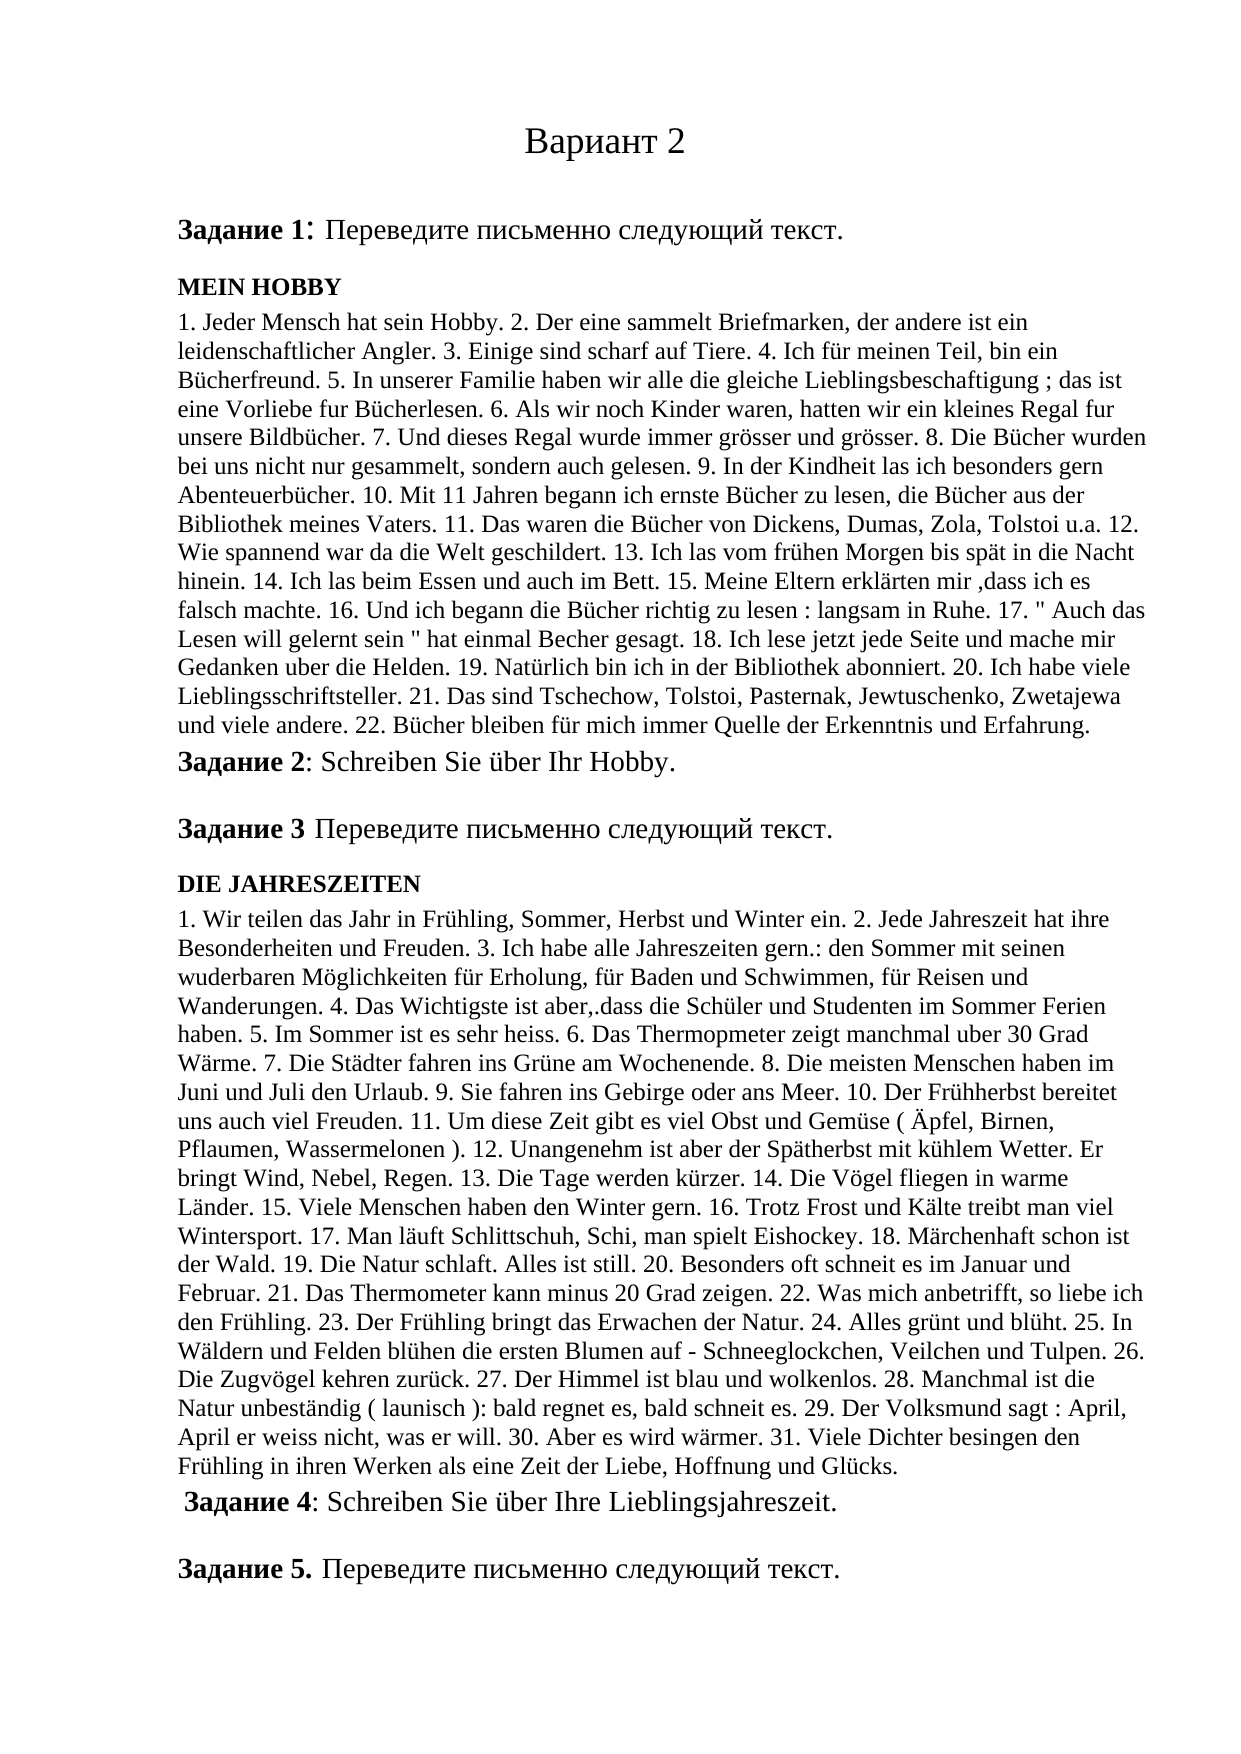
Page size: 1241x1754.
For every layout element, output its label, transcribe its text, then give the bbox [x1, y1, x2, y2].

text Задание 4: Schreiben Sie über Ihre Lieblingsjahreszeit. [177, 1484, 1152, 1518]
text Задание 2: Schreiben Sie über Ihr Hobby. [177, 744, 1152, 777]
text Задание 1: Переведите письменно следующий текст. [177, 204, 1152, 247]
text Задание 3 Переведите письменно следующий текст. [177, 811, 1152, 844]
text Вариант 2 [177, 118, 1152, 161]
text 1. Jeder Mensch hat sein Hobby. 2. Der eine sammelt Briefmarken, der andere ist ein leidenschaftlicher Angler. 3. Einige sind scharf auf Tiere. 4. Ich für meinen Teil, bin ein Bücherfreund. unserer Familie haben wir alle die gleiche Lieblingsbeschaftigung ; das ist eine Vorliebe fur Bücherlesen. 6. Als wir noch Kinder waren, hatten wir ein kleines Regal fur unsere Bildbücher. 7. Und dieses Regal wurde immer grösser und grösser. 8. Die Bücher wurden bei uns nicht nur gesammelt, sondern auch gelesen. der Kindheit las ich besonders gern Abenteuerbücher. 10. Mit 11 Jahren begann ich ernste Bücher zu lesen, die Bücher aus der Bibliothek meines Vaters. 11. Das waren die Bücher von Dickens, Dumas, Zola, Tolstoi u.a. 12. Wie spannend war da die Welt geschildert. 13. Ich las vom frühen Morgen bis spät in die Nacht hinein. 14. Ich las beim Essen und auch im Bett. 15. Meine Eltern erklärten mir ,dass ich es falsch machte. 16. Und ich begann die Bücher richtig zu lesen : langsam in Ruhe. 17. " Auch das Lesen will gelernt sein " hat einmal Becher gesagt. 18. Ich lese jetzt jede Seite und mache mir Gedanken uber die Helden. 19. Natürlich bin ich in der Bibliothek abonniert. 20. Ich habe viele Lieblingsschriftsteller. 21. Das sind Tschechow, Tolstoi, Pasternak, Jewtuschenko, Zwetajewa und viele andere. 22. Bücher bleiben für mich immer Quelle der Erkenntnis und Erfahrung. [177, 307, 1152, 739]
text Задание 5. Переведите письменно следующий текст. [177, 1552, 1152, 1585]
subtitle MEIN HOBBY [177, 272, 1152, 301]
text 1. Wir teilen das Jahr in Frühling, Sommer, Herbst und Winter ein. 2. Jede Jahreszeit hat ihre Besonderheiten und Freuden. 3. Ich habe alle Jahreszeiten gern.: den Sommer mit seinen wuderbaren Möglichkeiten für Erholung, für Baden und Schwimmen, für Reisen und Wanderungen. 4. Das Wichtigste ist aber,.dass die Schüler und Studenten im Sommer Ferien haben. 5. Im Sommer ist es sehr heiss. 6. Das Thermopmeter zeigt manchmal uber 30 Grad Wärme. 7. Die Städter fahren ins Grüne am Wochenende. 8. Die meisten Menschen haben im Juni und Juli den Urlaub. 9. Sie fahren ins Gebirge oder ans Meer. 10. Der Frühherbst bereitet uns auch viel Freuden. 11. Um diese Zeit gibt es viel Obst und Gemüse ( Äpfel, Birnen, Pflaumen, Wassermelonen ). 12. Unangenehm ist aber der Spätherbst mit kühlem Wetter. Er bringt Wind, Nebel, Regen. 13. Die Tage werden kürzer. 14. Die Vögel fliegen in warme Länder. 15. Viele Menschen haben den Winter gern. 16. Trotz Frost und Kälte treibt man viel Wintersport. 17. Man läuft Schlittschuh, Schi, man spielt Eishockey. 18. Märchenhaft schon ist der Wald. 19. Die Natur schlaft. Alles ist still. 20. Besonders oft schneit es im Januar und Februar. 21. Das Thermometer kann minus 20 Grad zeigen. 22. Was mich anbetrifft, so liebe ich den Frühling. 23. Der Frühling bringt das Erwachen der Natur. 24. Alles grünt und blüht. Wäldern und Felden blühen die ersten Blumen auf - Schneeglockchen, Veilchen und Tulpen. 26. Die Zugvögel kehren zurück. 27. Der Himmel ist blau und wolkenlos. 28. Manchmal ist die Natur unbeständig ( launisch ): bald regnet es, bald schneit es. 29. Der Volksmund sagt : April, April er weiss nicht, was er will. 30. Aber es wird wärmer. 31. Viele Dichter besingen den Frühling in ihren Werken als eine Zeit der Liebe, Hoffnung und Glücks. [177, 904, 1152, 1479]
subtitle DIE JAHRESZEITEN [177, 869, 1152, 898]
